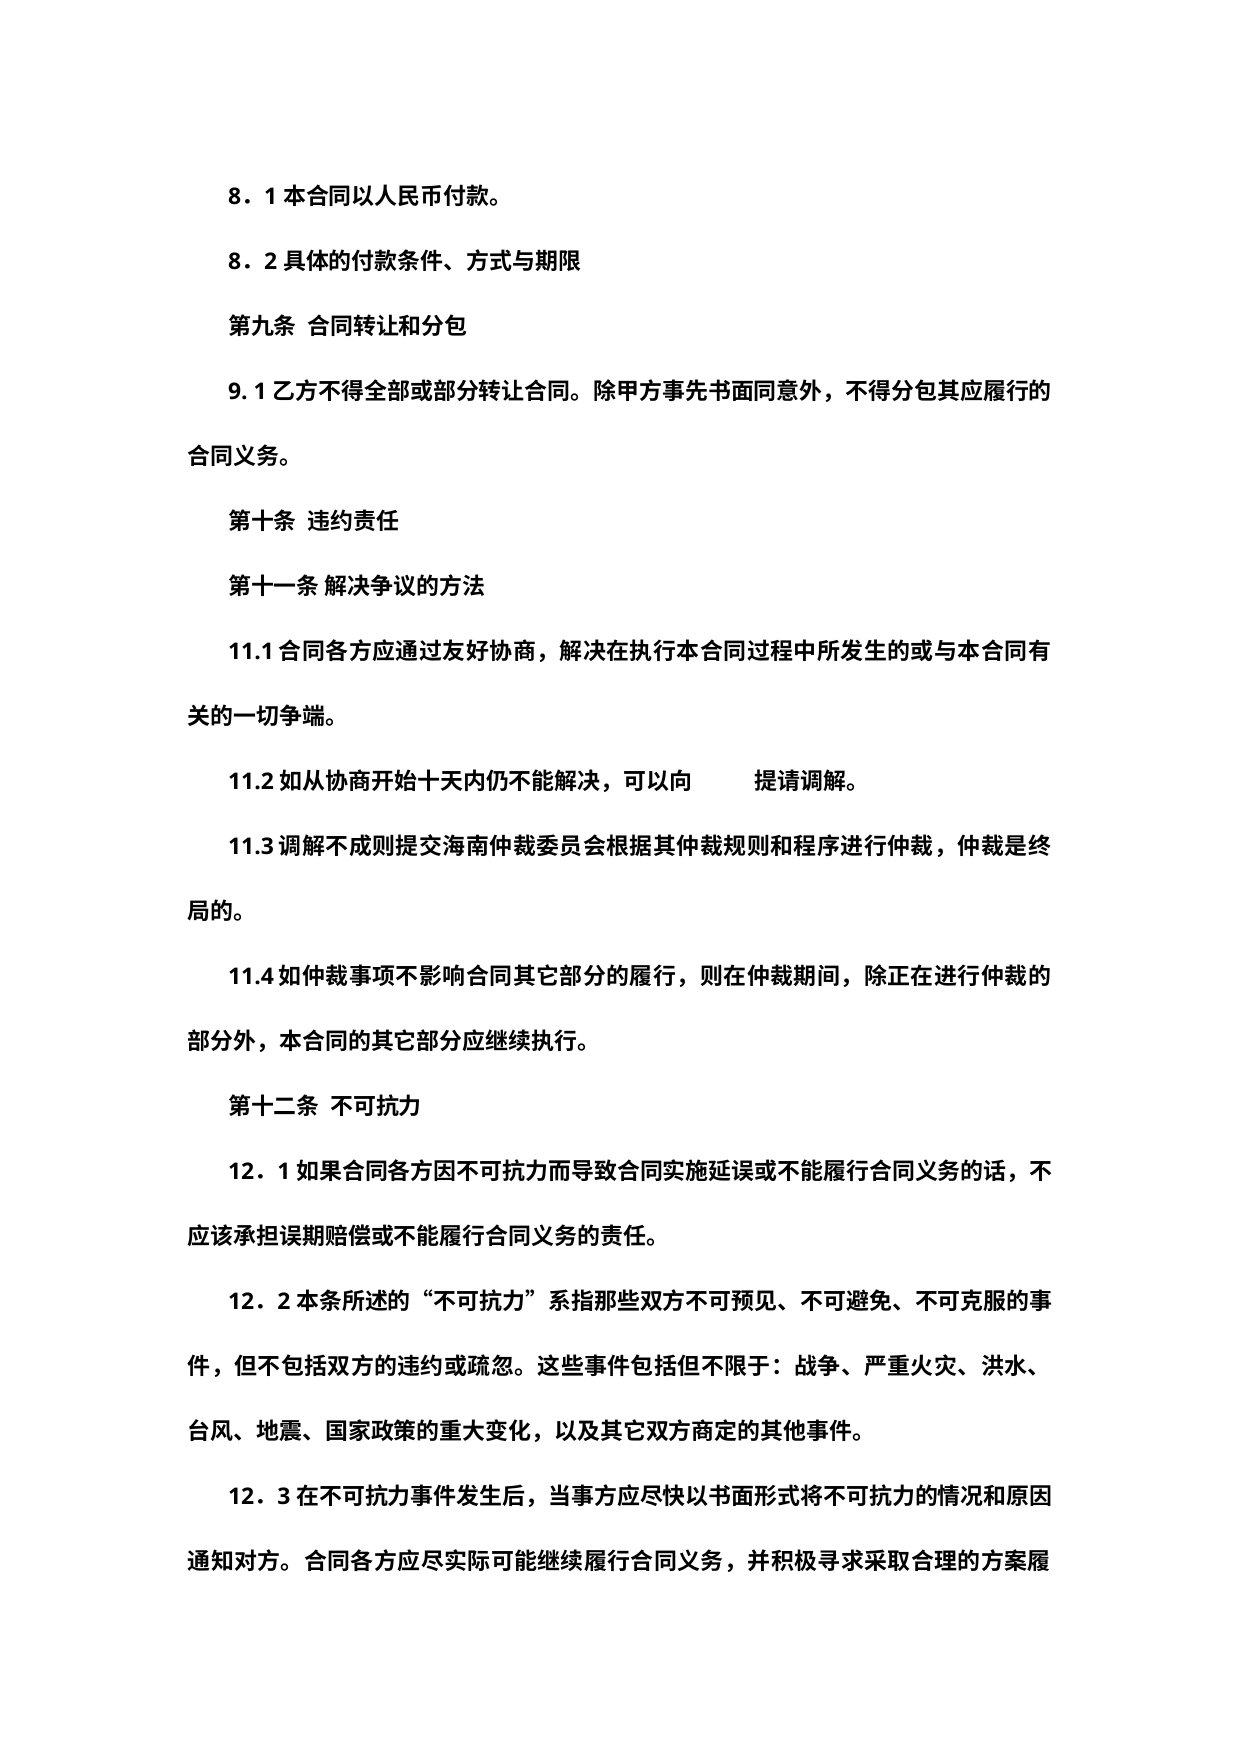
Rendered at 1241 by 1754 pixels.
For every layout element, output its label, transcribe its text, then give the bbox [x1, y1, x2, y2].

text 第十二条 不可抗力 [187, 1072, 1053, 1137]
text 第十一条 解决争议的方法 [187, 552, 1053, 617]
text 11.2 如从协商开始十天内仍不能解决，可以向 提请调解。 [187, 747, 1053, 812]
text 8．2 具体的付款条件、方式与期限 [187, 227, 1053, 292]
text 12．2 本条所述的“不可抗力”系指那些双方不可预见、不可避免、不可克服的事件，但不包括双方的违约或疏忽。这些事件包括但不限于：战争、严重火灾、洪水、台风、地震、国家政策的重大变化，以及其它双方商定的其他事件。 [187, 1267, 1053, 1462]
text 11.4如仲裁事项不影响合同其它部分的履行，则在仲裁期间，除正在进行仲裁的部分外，本合同的其它部分应继续执行。 [187, 942, 1053, 1072]
text 11.3调解不成则提交海南仲裁委员会根据其仲裁规则和程序进行仲裁，仲裁是终局的。 [187, 812, 1053, 942]
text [187, 1462, 1053, 1592]
text 11.1合同各方应通过友好协商，解决在执行本合同过程中所发生的或与本合同有关的一切争端。 [187, 617, 1053, 747]
text 8．1 本合同以人民币付款。 [187, 162, 1053, 227]
text 9. 1 乙方不得全部或部分转让合同。除甲方事先书面同意外，不得分包其应履行的合同义务。 [187, 357, 1053, 487]
text 第十条 违约责任 [187, 487, 1053, 552]
text 12．1 如果合同各方因不可抗力而导致合同实施延误或不能履行合同义务的话，不应该承担误期赔偿或不能履行合同义务的责任。 [187, 1137, 1053, 1267]
text 第九条 合同转让和分包 [187, 292, 1053, 357]
